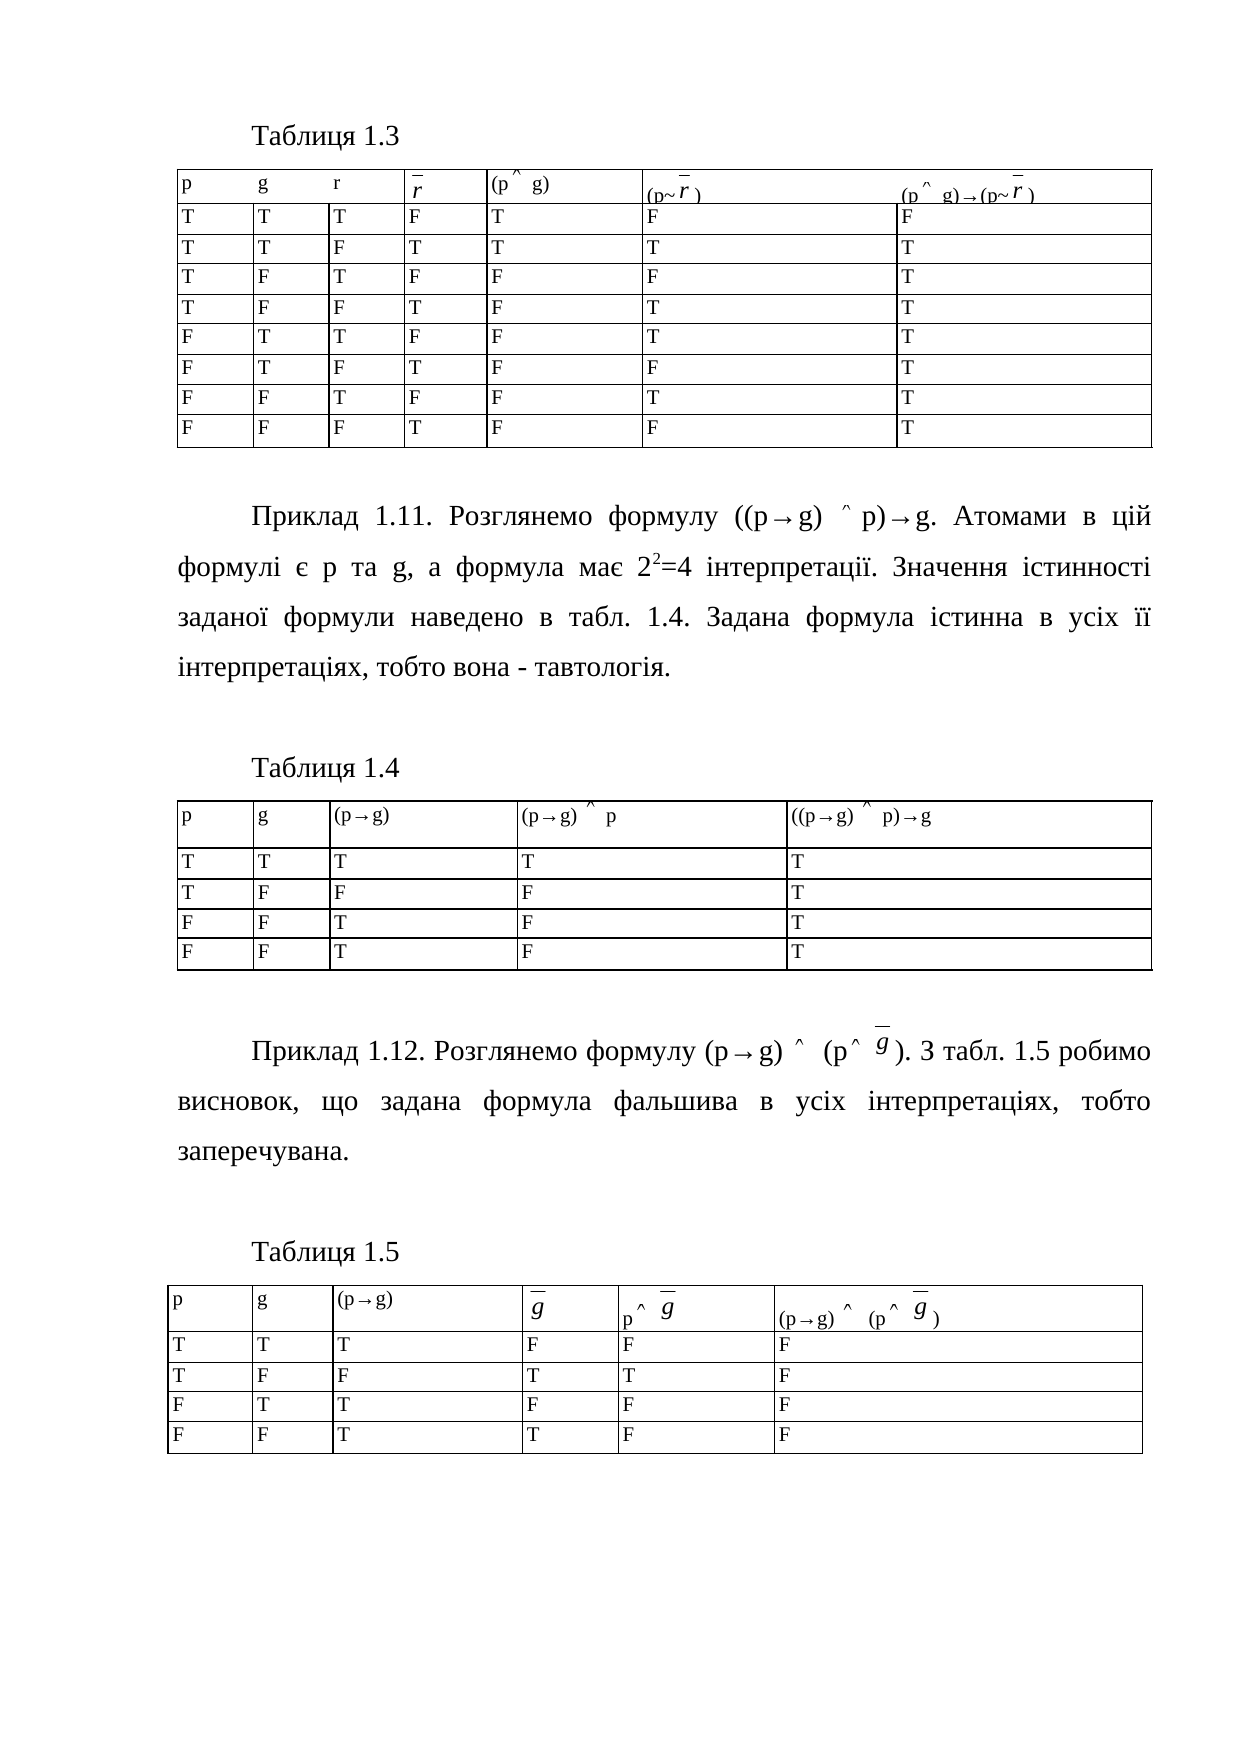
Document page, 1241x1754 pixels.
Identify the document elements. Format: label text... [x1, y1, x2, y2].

table_cell T [898, 415, 1151, 446]
table_cell F [254, 939, 329, 969]
text Таблиця 1.5 [177, 1234, 1152, 1268]
table_cell T [178, 849, 253, 878]
text Приклад 1.11. Розглянемо формулу ((р→g) p)→g. Атомами в цій формулі є р та g, а формула має 22=4 інтерпретації. Значення істинності заданої формули наведено в табл. 1.4. Задана формула істинна в усіх її інтерпретаціях, тобто вона - тавтологія. [177, 498, 1152, 683]
table_cell F [254, 880, 329, 908]
table_cell T [178, 235, 253, 262]
table_header (р→g) [334, 1286, 522, 1331]
table_cell T [898, 264, 1151, 293]
table_cell T [643, 235, 896, 262]
table_cell F [178, 939, 253, 969]
table_cell F [405, 385, 486, 413]
table_cell F [775, 1422, 1142, 1452]
table_cell F [330, 355, 404, 383]
table_cell F [405, 264, 486, 293]
table_header (р→g) [331, 802, 517, 847]
table_cell F [253, 1363, 332, 1391]
table_cell T [334, 1422, 522, 1452]
table_cell F [488, 295, 642, 322]
table_cell F [169, 1422, 252, 1452]
table_header (pg) [488, 170, 642, 202]
table_cell F [488, 385, 642, 413]
table_cell F [330, 415, 404, 446]
table_cell F [331, 880, 517, 908]
table_cell F [254, 385, 328, 413]
table_cell F [775, 1392, 1142, 1421]
table_cell F [330, 295, 404, 322]
table_header ((р→g) p)→g [788, 802, 1151, 847]
table_header р [619, 1286, 774, 1331]
table_cell T [178, 264, 253, 293]
table_cell F [254, 264, 328, 293]
table_cell F [775, 1332, 1142, 1362]
table_cell F [488, 355, 642, 383]
table_cell T [253, 1392, 332, 1421]
table_cell T [488, 204, 642, 233]
table_header (рg)→(р~) [1031, 170, 1151, 202]
table_cell T [898, 295, 1151, 322]
table_header p [178, 170, 253, 202]
table_cell F [523, 1392, 618, 1421]
table_cell F [488, 324, 642, 353]
text Таблиця 1.4 [177, 750, 1152, 783]
table_cell T [331, 910, 517, 937]
table_cell F [619, 1422, 774, 1452]
table_cell T [254, 204, 328, 233]
table_cell T [643, 324, 896, 353]
table_cell F [643, 204, 896, 233]
table_cell T [788, 939, 1151, 969]
table_cell F [775, 1363, 1142, 1391]
table_cell T [788, 849, 1151, 878]
table_header p [178, 802, 253, 847]
table_cell T [898, 235, 1151, 262]
table_cell T [405, 415, 486, 446]
table_cell T [405, 295, 486, 322]
table_cell T [898, 324, 1151, 353]
table_header p [169, 1286, 252, 1331]
table_cell F [253, 1422, 332, 1452]
table_cell F [178, 355, 253, 383]
text Приклад 1.12. Розглянемо формулу (р→g) (р). З табл. 1.5 робимо висновок, що задана формула фальшива в усіх інтерпретаціях, тобто заперечувана. [177, 1021, 1152, 1167]
table_cell F [898, 204, 1151, 233]
table_cell T [523, 1363, 618, 1391]
table_cell F [523, 1332, 618, 1362]
table_cell F [518, 880, 786, 908]
table_header r [329, 170, 404, 202]
table_cell T [405, 355, 486, 383]
table_cell T [253, 1332, 332, 1362]
table_cell T [898, 355, 1151, 383]
table_cell T [330, 264, 404, 293]
table_cell F [405, 324, 486, 353]
table_cell F [178, 910, 253, 937]
table_header g [254, 170, 329, 202]
table_cell F [334, 1363, 522, 1391]
table_cell T [898, 385, 1151, 413]
table_cell T [619, 1363, 774, 1391]
table_cell T [330, 324, 404, 353]
table_cell T [254, 849, 329, 878]
table_header [523, 1286, 618, 1331]
table_cell F [643, 355, 896, 383]
table_cell F [169, 1392, 252, 1421]
table_cell F [488, 415, 642, 446]
table_cell T [178, 204, 253, 233]
table_header g [253, 1286, 332, 1331]
table_cell F [643, 264, 896, 293]
table_cell T [488, 235, 642, 262]
table_cell F [254, 415, 328, 446]
table_cell T [334, 1332, 522, 1362]
table_cell T [178, 880, 253, 908]
table_header (р~) [698, 170, 897, 202]
table_cell T [334, 1392, 522, 1421]
table_cell T [331, 939, 517, 969]
table_cell F [254, 295, 328, 322]
table_cell T [643, 295, 896, 322]
table_cell T [254, 355, 328, 383]
table_cell T [518, 849, 786, 878]
table_cell T [169, 1332, 252, 1362]
table_cell T [178, 295, 253, 322]
table_cell T [523, 1422, 618, 1452]
table_cell T [330, 385, 404, 413]
table_header g [254, 802, 329, 847]
table_cell F [518, 910, 786, 937]
table_header [405, 170, 486, 202]
table_cell F [405, 204, 486, 233]
table_cell F [178, 385, 253, 413]
table_cell F [178, 324, 253, 353]
table_cell F [643, 415, 896, 446]
table_cell T [330, 204, 404, 233]
table_cell T [788, 910, 1151, 937]
table_cell T [254, 324, 328, 353]
table_cell T [643, 385, 896, 413]
table_cell F [330, 235, 404, 262]
table_cell F [619, 1392, 774, 1421]
text Таблиця 1.3 [177, 118, 1152, 152]
table_cell F [619, 1332, 774, 1362]
table_cell T [331, 849, 517, 878]
table_cell F [488, 264, 642, 293]
table_cell T [254, 235, 328, 262]
table_cell F [254, 910, 329, 937]
table_cell F [178, 415, 253, 446]
table_cell F [518, 939, 786, 969]
table_header (р→g) (р) [775, 1286, 1142, 1331]
table_cell T [169, 1363, 252, 1391]
table_cell T [788, 880, 1151, 908]
table_cell T [405, 235, 486, 262]
table_header (р→g) p [518, 802, 786, 847]
